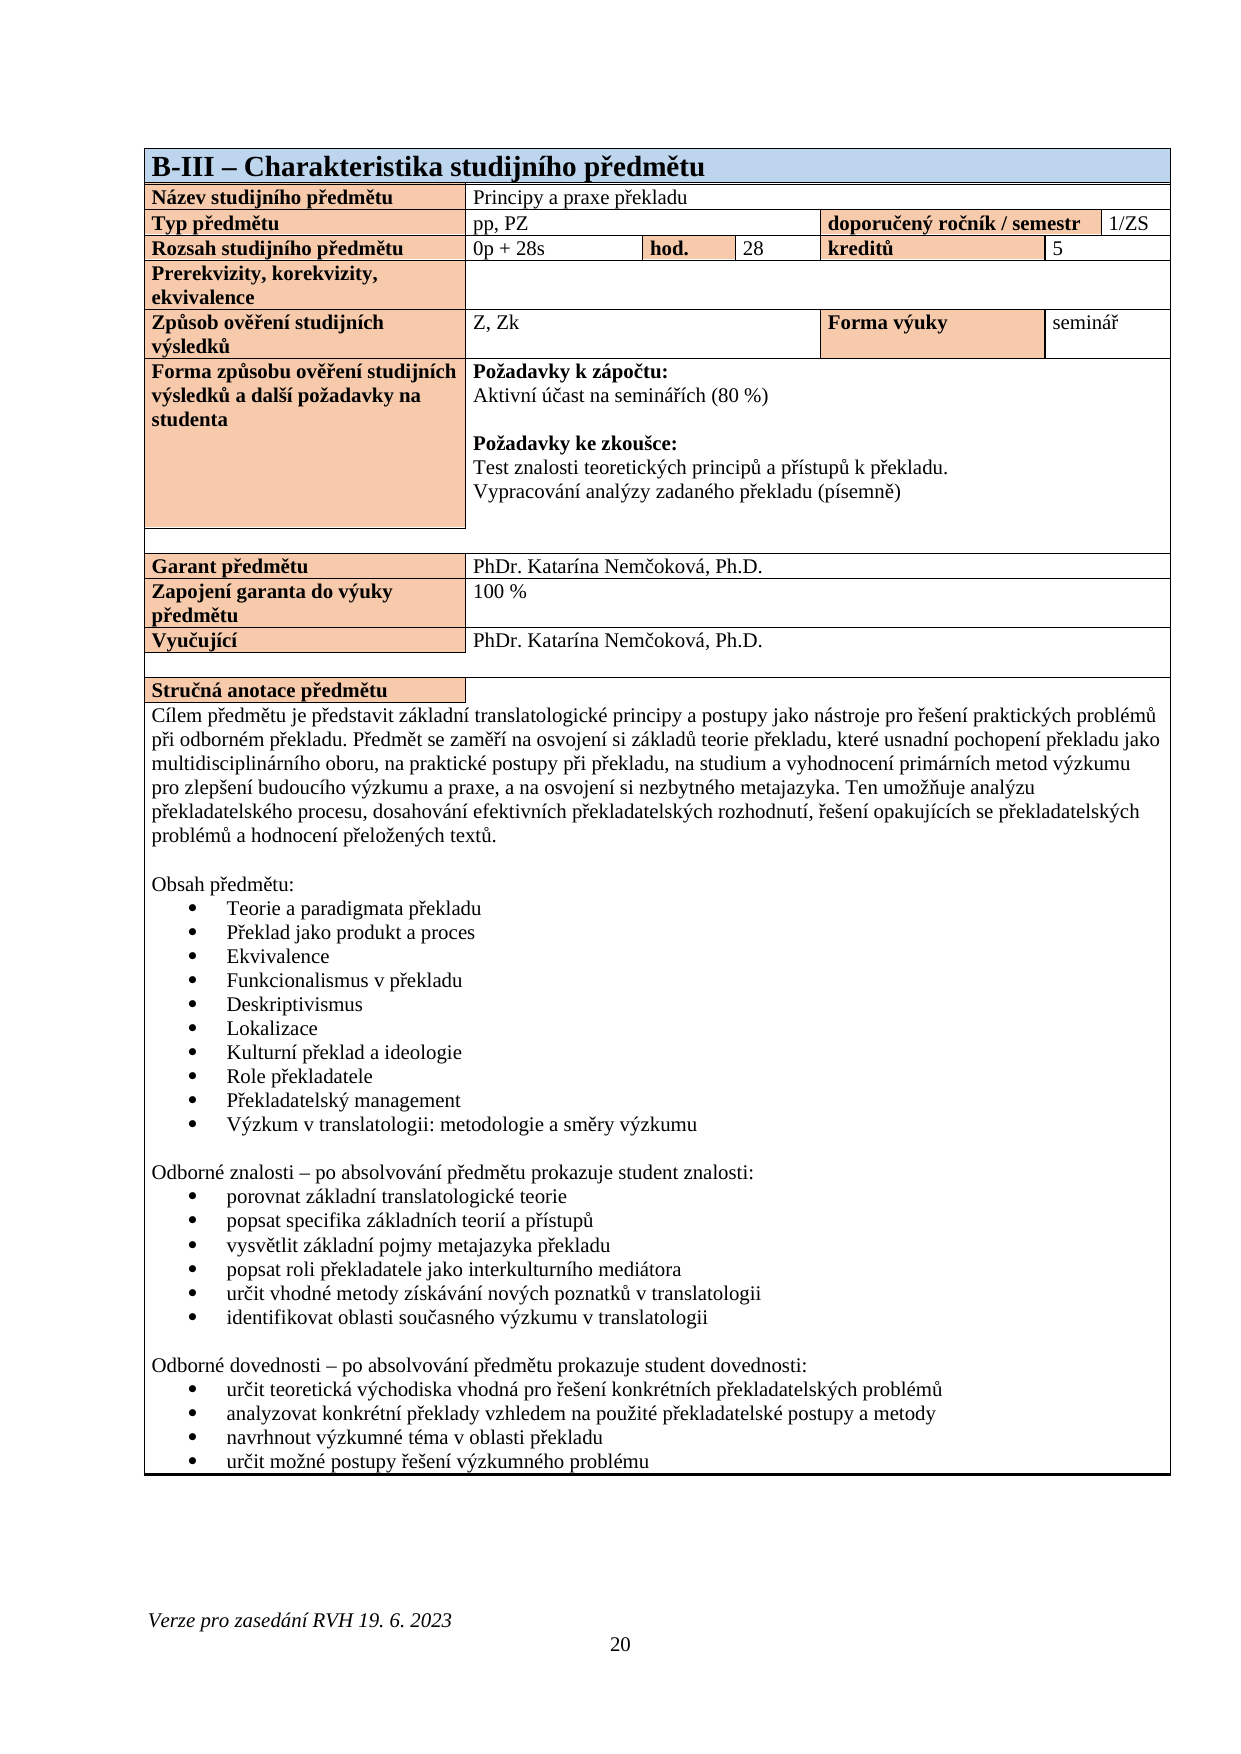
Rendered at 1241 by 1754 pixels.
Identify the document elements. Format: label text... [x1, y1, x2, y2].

table_cell [145, 528, 1170, 552]
table_cell 28 [736, 236, 820, 259]
table_cell Garant předmětu [145, 554, 465, 578]
table_cell Vyučující [145, 628, 465, 652]
table_cell kreditů [821, 236, 1044, 259]
table_cell Forma způsobu ověření studijních výsledků a další požadavky na studenta [145, 359, 465, 527]
table_cell Forma výuky [821, 310, 1044, 358]
table_cell [466, 678, 1170, 702]
table_cell Způsob ověření studijních výsledků [145, 310, 465, 358]
table_header B-III – Charakteristika studijního předmětu [145, 149, 1170, 182]
table_cell Požadavky k zápočtu: Aktivní účast na seminářích (80 %) Požadavky ke zkoušce: Test znalosti teoretických principů a přístupů k překladu. Vypracování analýzy zadaného překladu (písemně) [466, 359, 1170, 527]
table_cell doporučený ročník / semestr [821, 210, 1101, 234]
table_cell PhDr. Katarína Nemčoková, Ph.D. [466, 628, 1170, 652]
table_cell Prerekvizity, korekvizity, ekvivalence [145, 261, 465, 309]
table_cell PhDr. Katarína Nemčoková, Ph.D. [466, 554, 1170, 578]
table_cell Stručná anotace předmětu [145, 678, 465, 702]
table_cell Typ předmětu [145, 210, 465, 234]
table_cell Z, Zk [466, 310, 820, 358]
table_cell 1/ZS [1102, 210, 1170, 234]
table_cell Rozsah studijního předmětu [145, 236, 465, 259]
table_cell Principy a praxe překladu [466, 185, 1170, 209]
table_cell [145, 652, 1170, 677]
table_cell hod. [643, 236, 735, 259]
table_cell pp, PZ [466, 210, 820, 234]
table_cell Cílem předmětu je představit základní translatologické principy a postupy jako nástroje pro řešení praktických problémů při odborném překladu. Předmět se zaměří na osvojení si základů teorie překladu, které usnadní pochopení překladu jako multidisciplinárního oboru, na praktické postupy při překladu, na studium a vyhodnocení primárních metod výzkumu pro zlepšení budoucího výzkumu a praxe, a na osvojení si nezbytného metajazyka. Ten umožňuje analýzu překladatelského procesu, dosahování efektivních překladatelských rozhodnutí, řešení opakujících se překladatelských problémů a hodnocení přeložených textů. Obsah předmětu: Teorie a paradigmata překladu Překlad jako produkt a proces Ekvivalence Funkcionalismus v překladu Deskriptivismus Lokalizace Kulturní překlad a ideologie Role překladatele Překladatelský management Výzkum v translatologii: metodologie a směry výzkumu Odborné znalosti – po absolvování předmětu prokazuje student znalosti: porovnat základní translatologické teorie popsat specifika základních teorií a přístupů vysvětlit základní pojmy metajazyka překladu popsat roli překladatele jako interkulturního mediátora určit vhodné metody získávání nových poznatků v translatologii identifikovat oblasti současného výzkumu v translatologii Odborné dovednosti – po absolvování předmětu prokazuje student dovednosti: určit teoretická východiska vhodná pro řešení konkrétních překladatelských problémů analyzovat konkrétní překlady vzhledem na použité překladatelské postupy a metody navrhnout výzkumné téma v oblasti překladu určit možné postupy řešení výzkumného problému [145, 702, 1170, 1473]
table_cell Název studijního předmětu [145, 185, 465, 209]
table_cell Zapojení garanta do výuky předmětu [145, 579, 465, 627]
table_cell 5 [1046, 236, 1170, 259]
table_cell 0p + 28s [466, 236, 642, 259]
table_cell [466, 261, 1170, 309]
table_cell seminář [1046, 310, 1170, 358]
table_cell 100 % [466, 579, 1170, 627]
